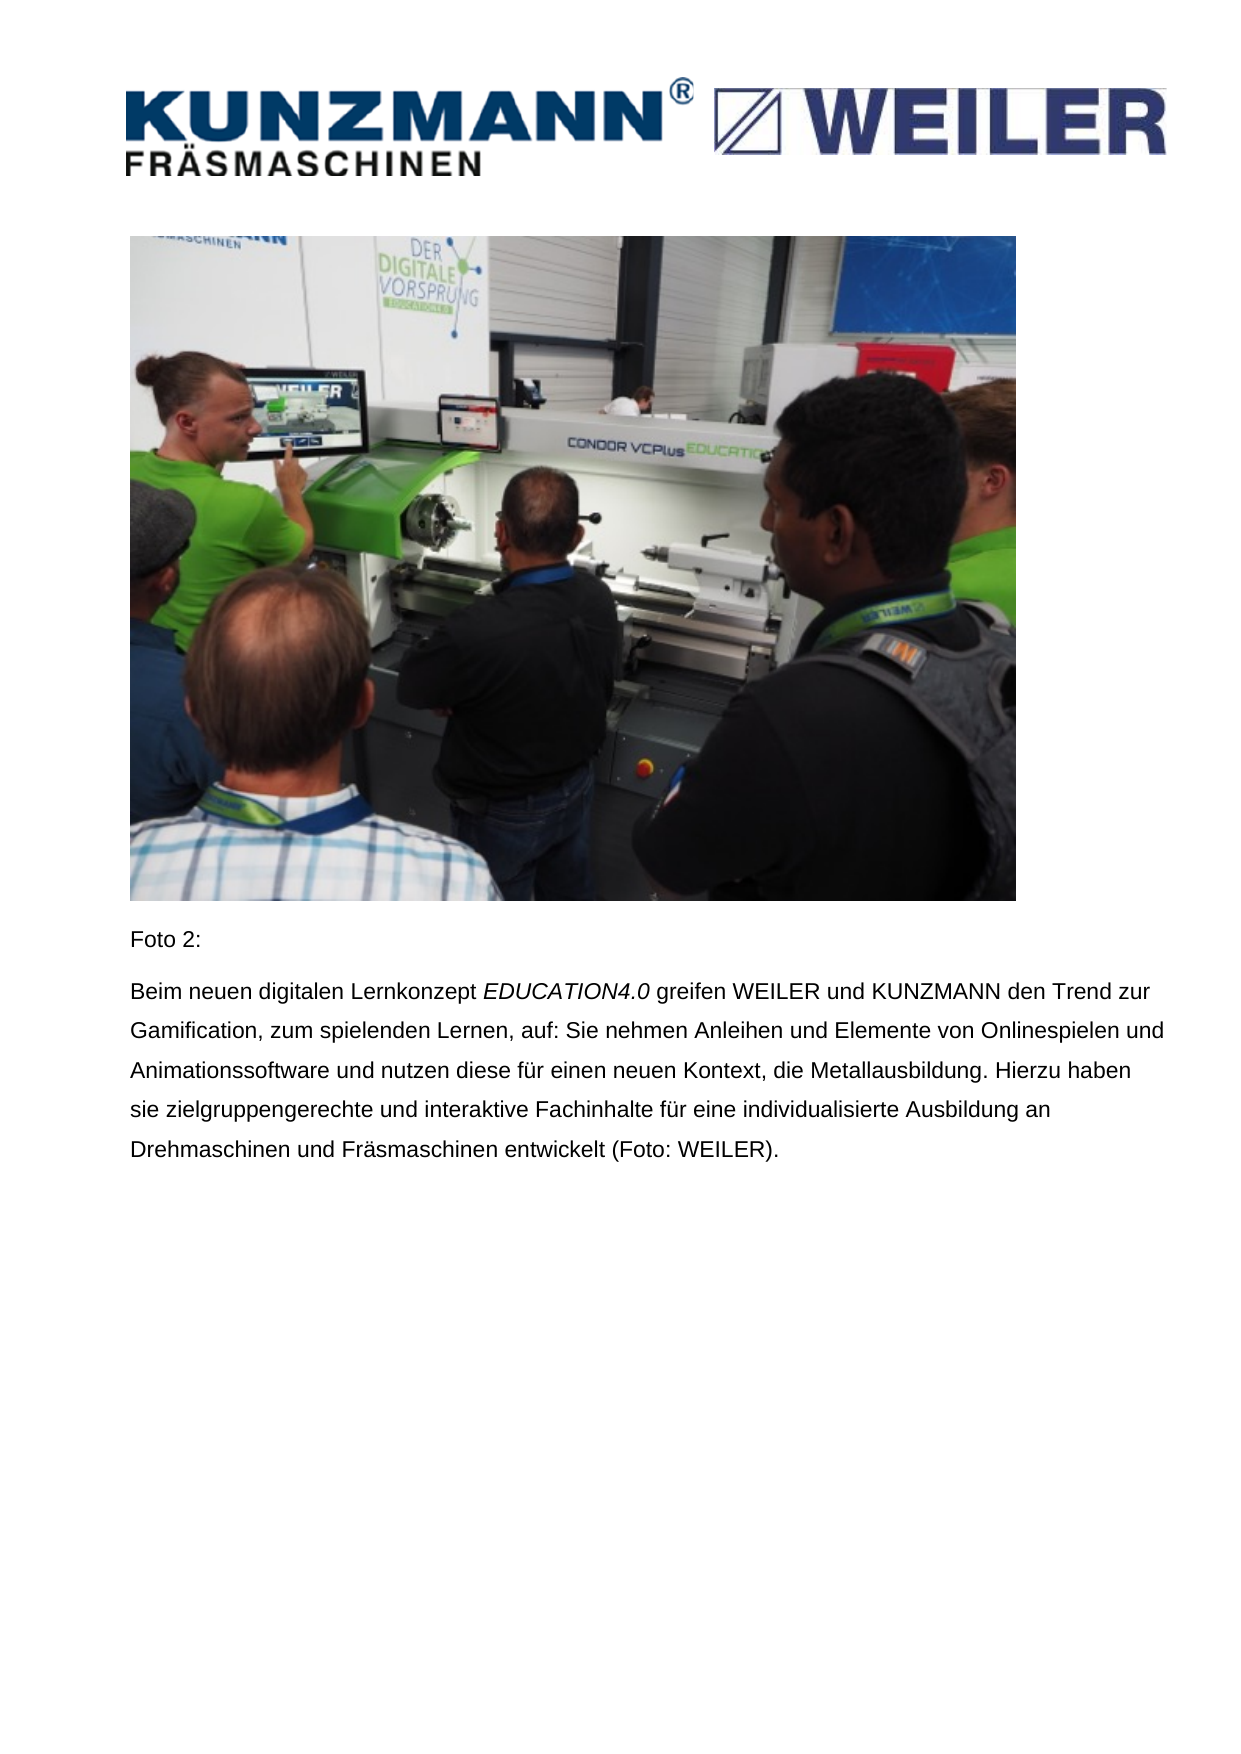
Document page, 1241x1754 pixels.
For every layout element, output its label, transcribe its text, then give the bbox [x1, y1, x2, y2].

text Foto 2: [130, 926, 1167, 952]
picture [130, 236, 1016, 901]
picture [714, 88, 1167, 155]
text Beim neuen digitalen Lernkonzept EDUCATION4.0 greifen WEILER und KUNZMANN den Trend zur Gamification, zum spielenden Lernen, auf: Sie nehmen Anleihen und Elemente von Onlinespielen und Animationssoftware und nutzen diese für einen neuen Kontext, die Metallausbildung. Hierzu haben sie zielgruppengerechte und interaktive Fachinhalte für eine individualisierte Ausbildung an Drehmaschinen und Fräsmaschinen entwickelt (Foto: WEILER). [130, 978, 1167, 1162]
picture [124, 77, 694, 175]
